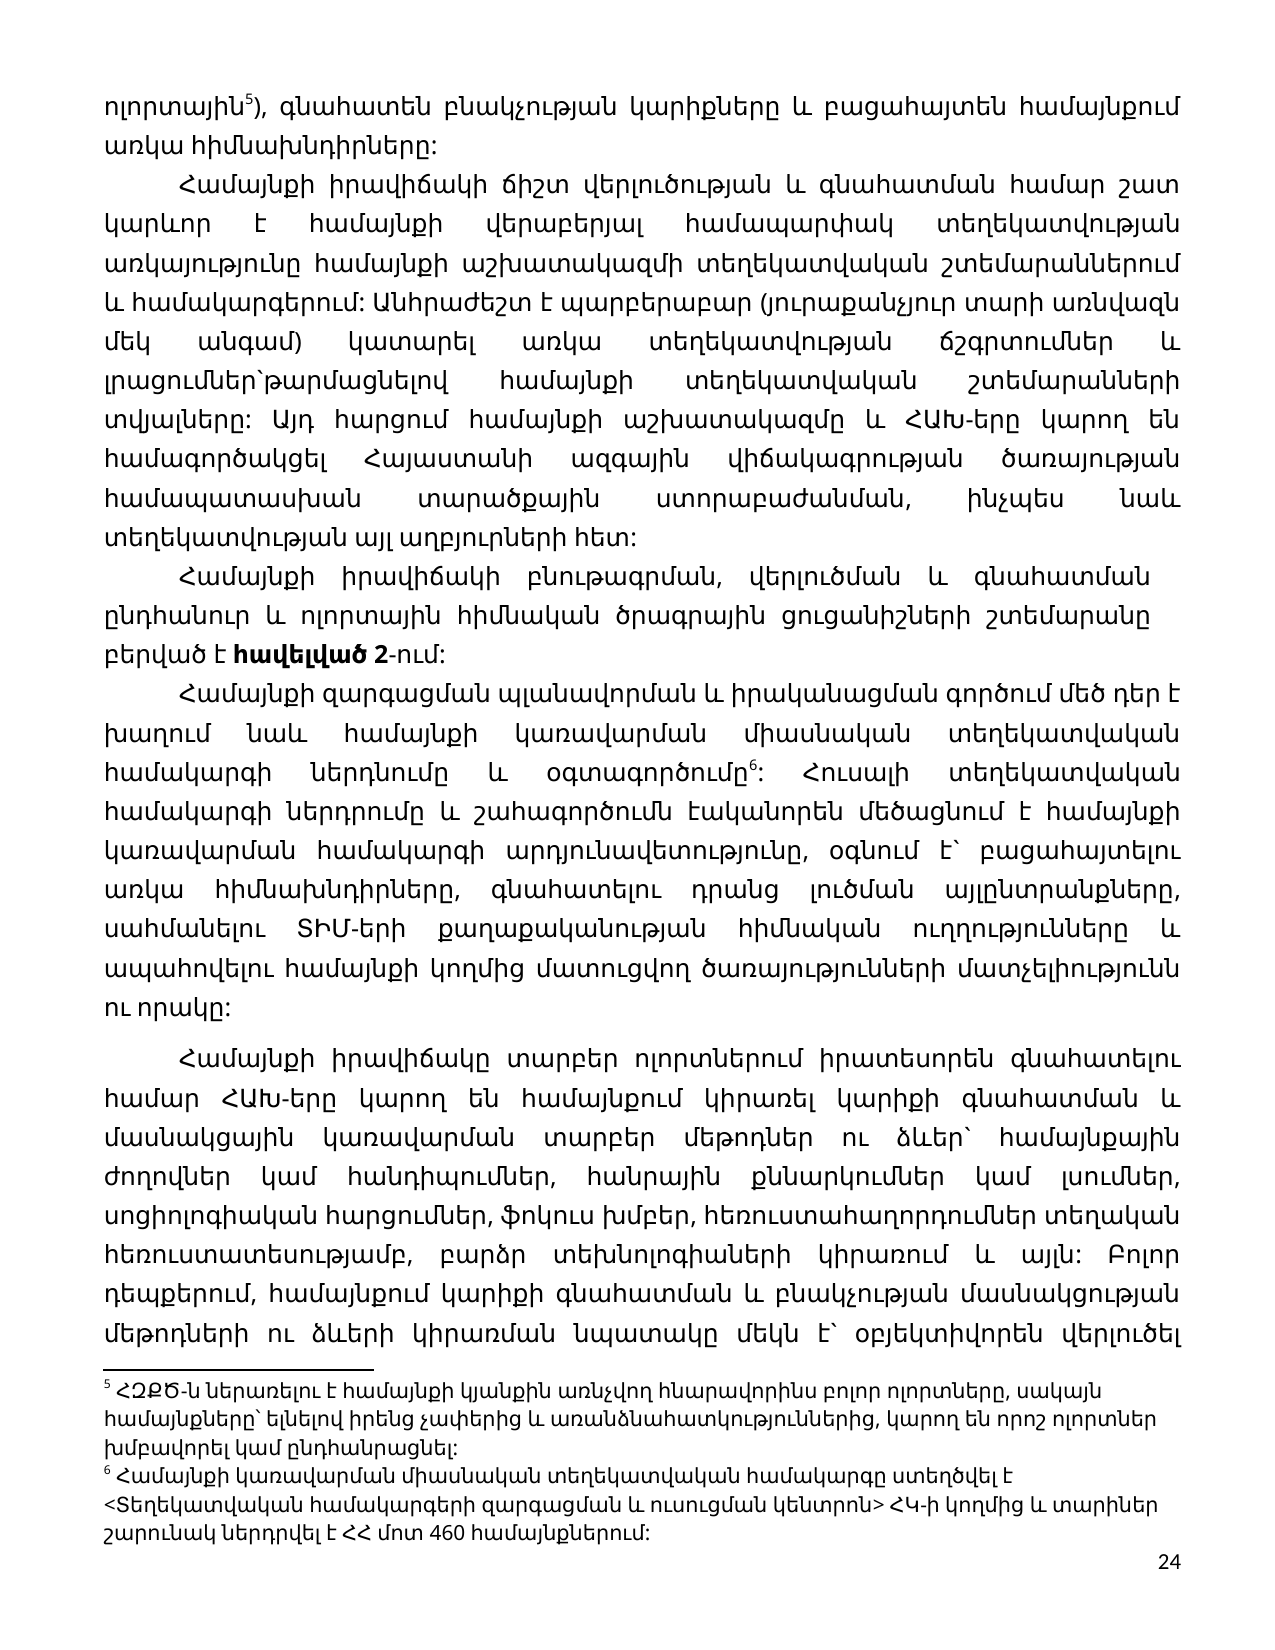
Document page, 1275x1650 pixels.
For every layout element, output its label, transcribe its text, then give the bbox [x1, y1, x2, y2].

text Համայնքի զարգացման պլանավորման և իրականացման գործում մեծ դեր է խաղում նաև համայնքի կառավարման միասնական տեղեկատվական համակարգի ներդնումը և օգտագործումը: Հուսալի տեղեկատվական համակարգի ներդրումը և շահագործումն էականորեն մեծացնում է համայնքի կառավարման համակարգի արդյունավետությունը, օգնում է` բացահայտելու առկա հիմնախնդիրները, գնահատելու դրանց լուծման այլընտրանքները, սահմանելու ՏԻՄ-երի քաղաքականության հիմնական ուղղությունները և ապահովելու համայնքի կողմից մատուցվող ծառայությունների մատչելիությունն ու որակը: [103, 676, 1181, 1023]
text Համայնքի իրավիճակի ճիշտ վերլուծության և գնահատման համար շատ կարևոր է համայնքի վերաբերյալ համապարփակ տեղեկատվության առկայությունը համայնքի աշխատակազմի տեղեկատվական շտեմարաններում և համակարգերում: Անհրաժեշտ է պարբերաբար (յուրաքանչյուր տարի առնվազն մեկ անգամ) կատարել առկա տեղեկատվության ճշգրտումներ և լրացումներ`թարմացնելով համայնքի տեղեկատվական շտեմարանների տվյալները: Այդ հարցում համայնքի աշխատակազմը և ՀԱԽ-երը կարող են համագործակցել Հայաստանի ազգային վիճակագրության ծառայության համապատասխան տարածքային ստորաբաժանման, ինչպես նաև տեղեկատվության այլ աղբյուրների հետ: [103, 167, 1181, 553]
text Համայնքի իրավիճակի բնութագրման, վերլուծման և գնահատման ընդհանուր և ոլորտային հիմնական ծրագրային ցուցանիշների շտեմարանը բերված է հավելված 2-ում: [103, 559, 1151, 671]
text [103, 1041, 1181, 1349]
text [103, 89, 1181, 162]
